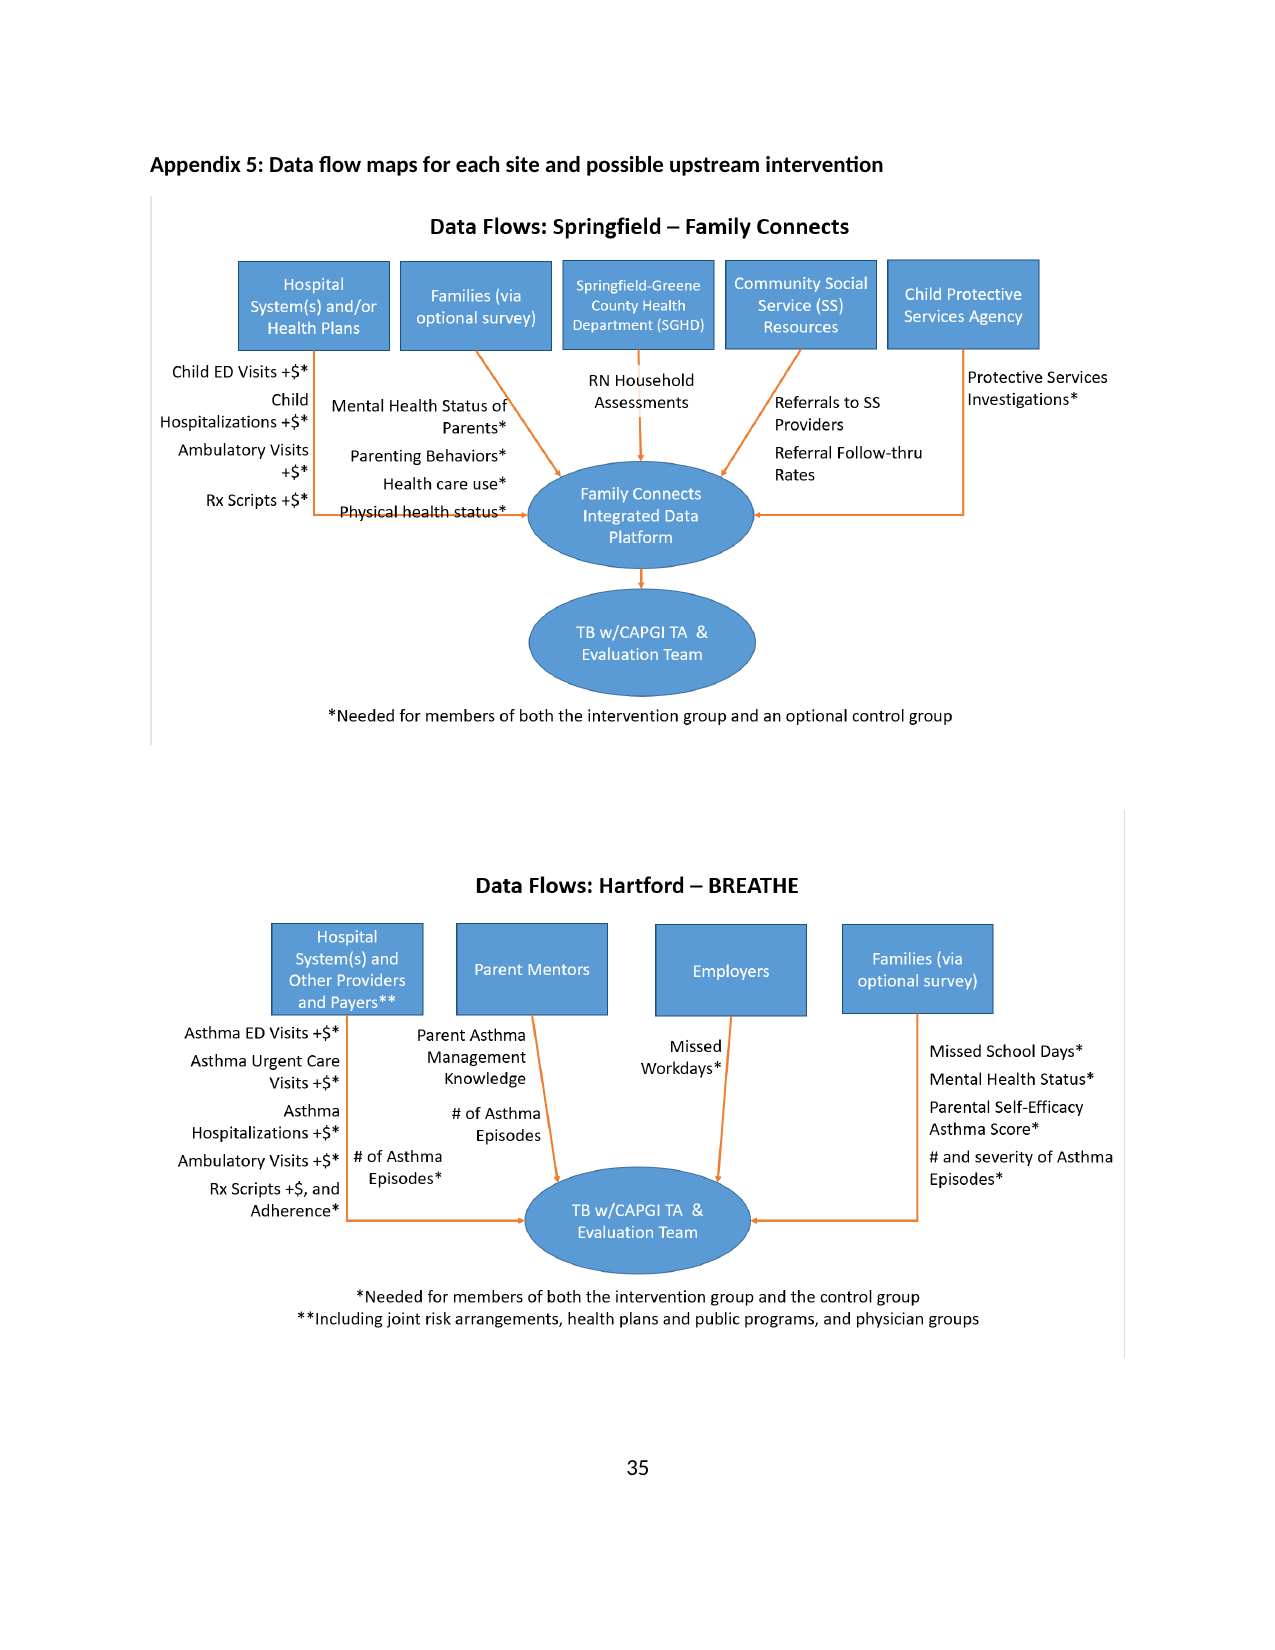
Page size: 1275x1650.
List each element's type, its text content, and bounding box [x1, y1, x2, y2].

picture [150, 810, 1125, 1358]
picture [150, 196, 1125, 745]
text Appendix 5: Data flow maps for each site and possible upstream intervention [150, 150, 1125, 178]
